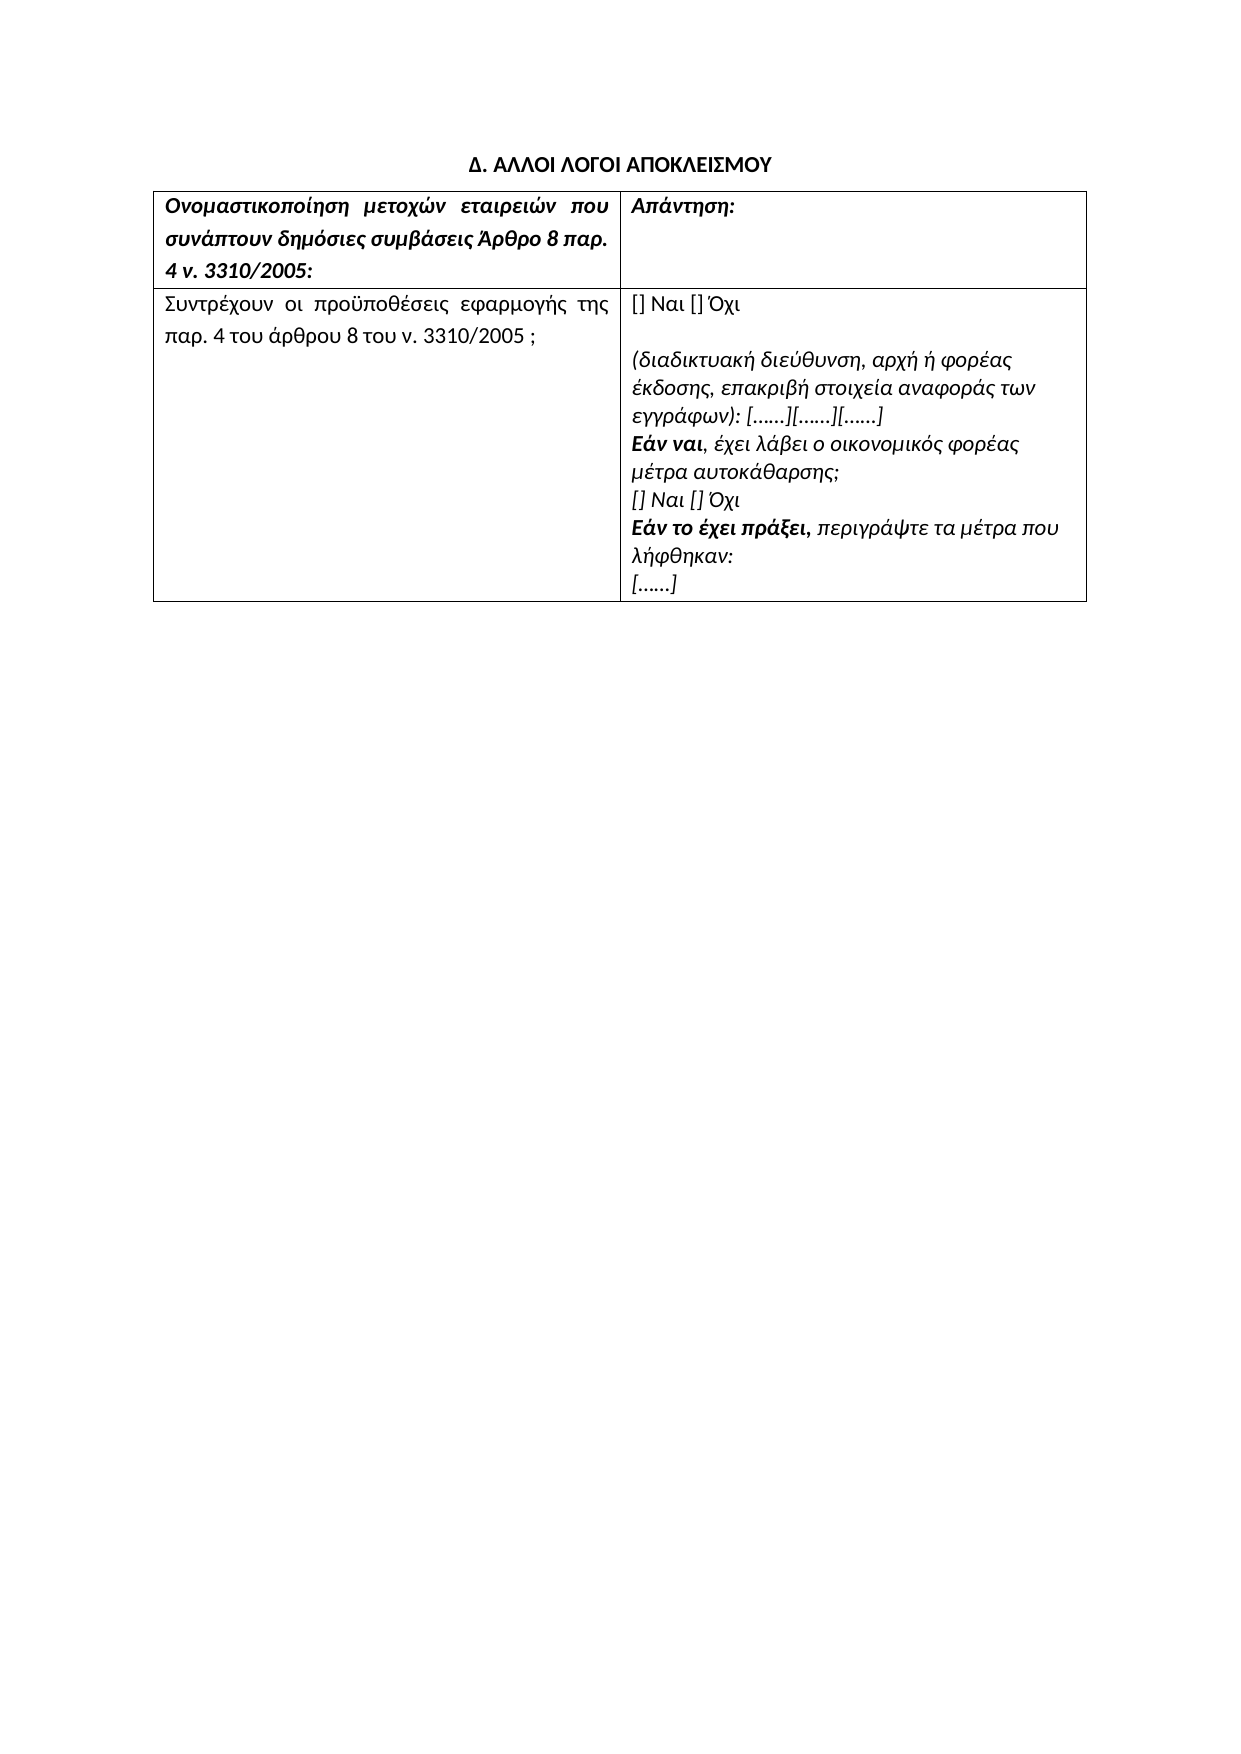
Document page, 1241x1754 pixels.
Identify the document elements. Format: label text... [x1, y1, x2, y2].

table_cell [] Ναι [] Όχι (διαδικτυακή διεύθυνση, αρχή ή φορέας έκδοσης, επακριβή στοιχεία αναφοράς των εγγράφων): [……][……][……] Εάν ναι, έχει λάβει ο οικονομικός φορέας μέτρα αυτοκάθαρσης; [] Ναι [] Όχι Εάν το έχει πράξει, περιγράψτε τα μέτρα που λήφθηκαν: [……] [621, 289, 1086, 601]
table_header Ονομαστικοποίηση μετοχών εταιρειών που συνάπτουν δημόσιες συμβάσεις Άρθρο 8 παρ. 4 ν. 3310/2005: [154, 192, 620, 288]
table_header Απάντηση: [621, 192, 1086, 288]
text Δ. ΑΛΛΟΙ ΛΟΓΟΙ ΑΠΟΚΛΕΙΣΜΟΥ [187, 150, 1053, 178]
table_cell Συντρέχουν οι προϋποθέσεις εφαρμογής της παρ. 4 του άρθρου 8 του ν. 3310/2005 ; [154, 289, 620, 601]
